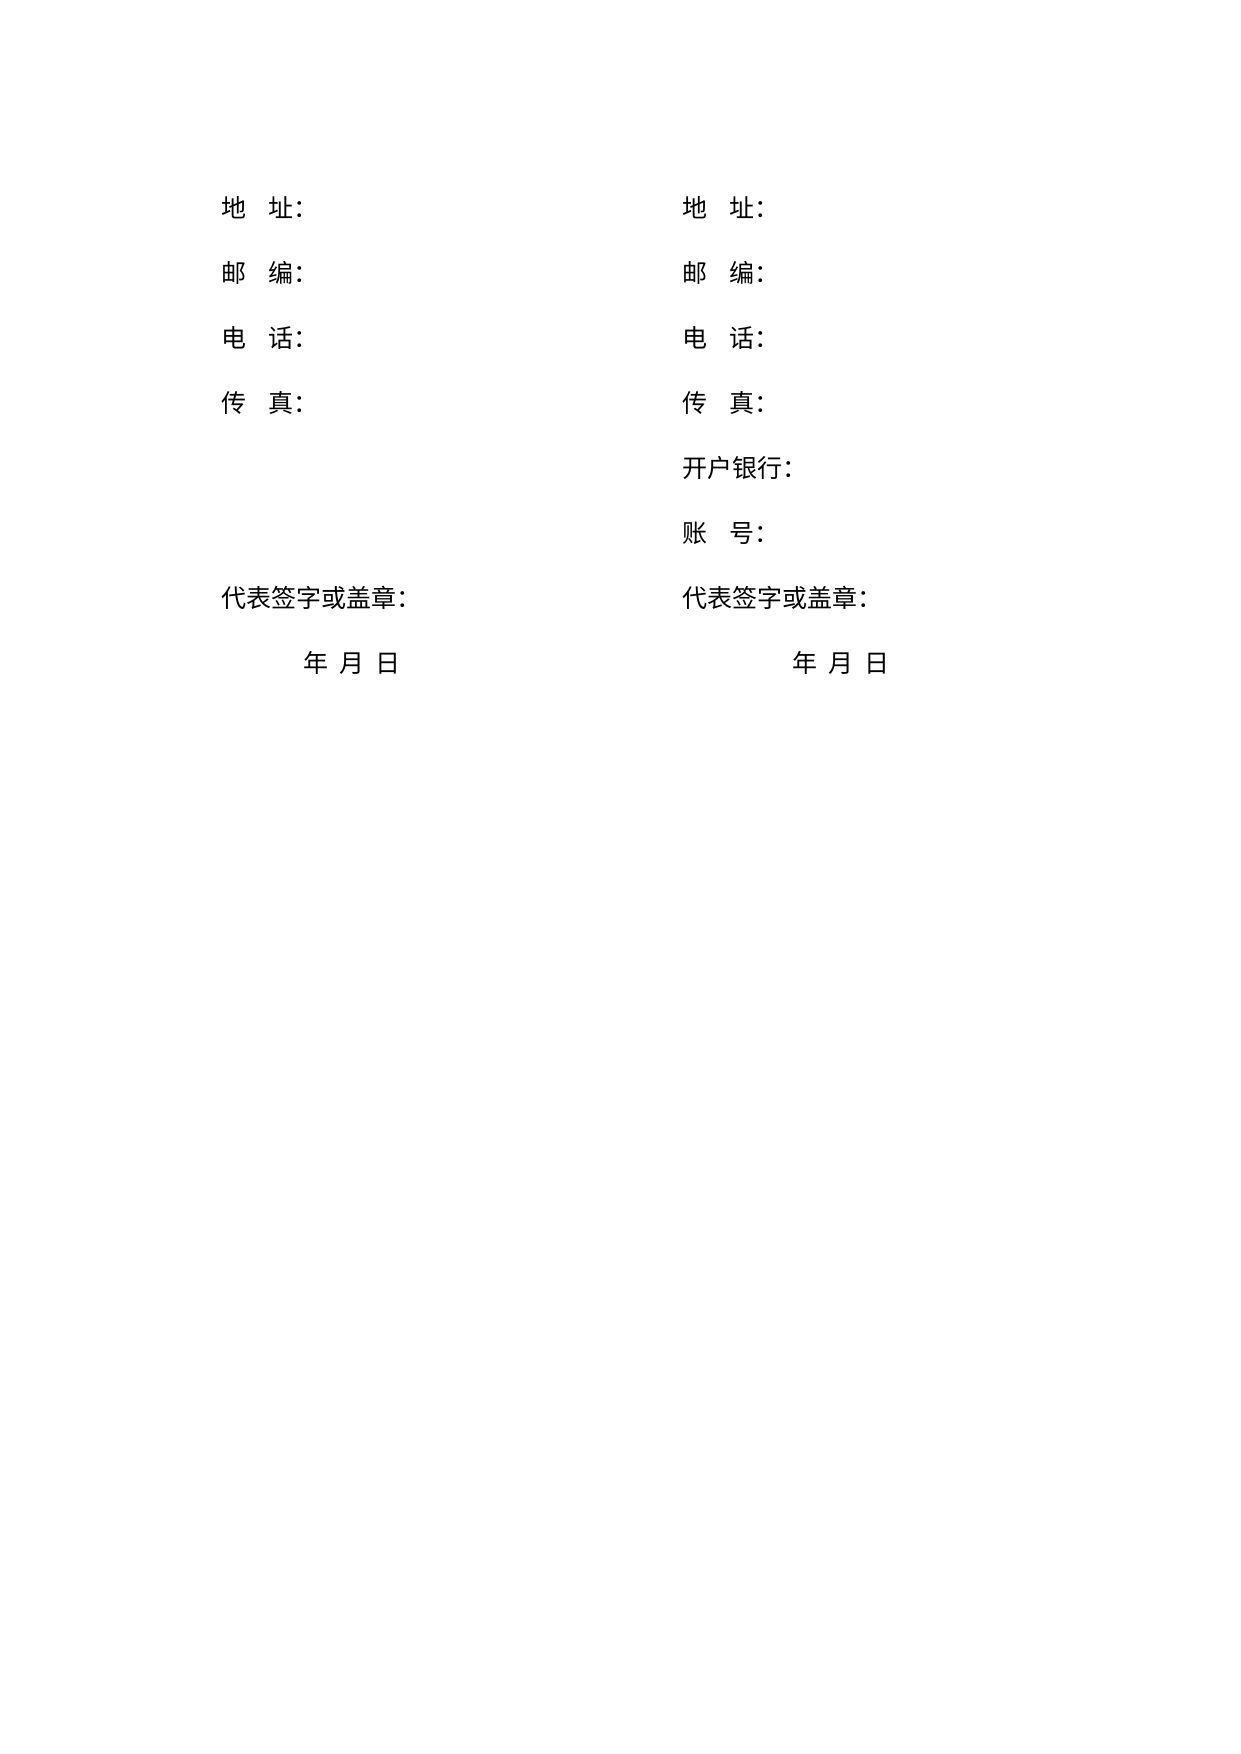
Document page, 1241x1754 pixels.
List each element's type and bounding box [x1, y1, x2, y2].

table_header [188, 162, 648, 771]
table_header [648, 162, 1058, 771]
